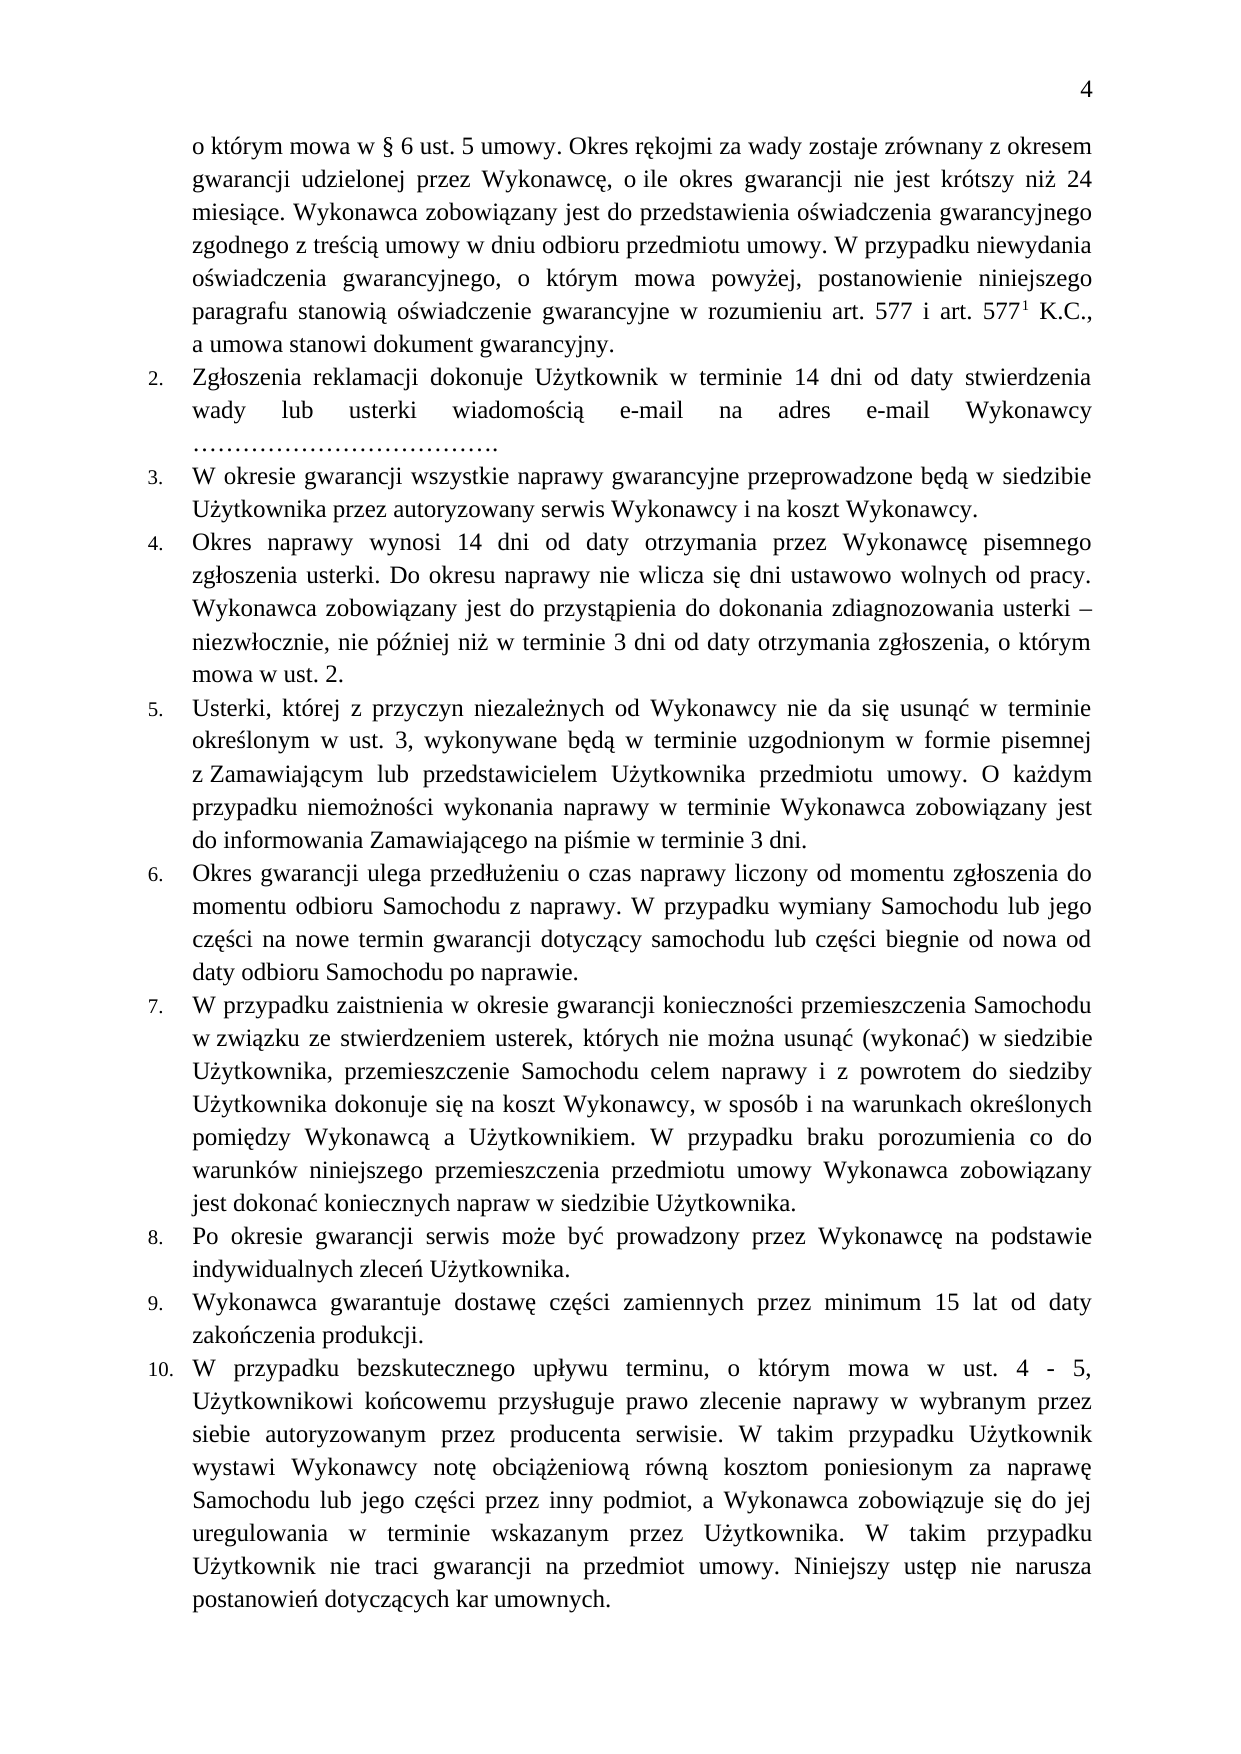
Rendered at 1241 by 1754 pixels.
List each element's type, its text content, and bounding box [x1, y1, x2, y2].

list Okres naprawy wynosi 14 dni od daty otrzymania przez Wykonawcę pisemnego zgłoszenia usterki. Do okresu naprawy nie wlicza się dni ustawowo wolnych od pracy. Wykonawca zobowiązany jest do przystąpienia do dokonania zdiagnozowania usterki – niezwłocznie, nie później niż w terminie 3 dni od daty otrzymania zgłoszenia, o którym mowa w ust. 2. [148, 527, 1093, 688]
list Okres gwarancji ulega przedłużeniu o czas naprawy liczony od momentu zgłoszenia do momentu odbioru Samochodu z naprawy. W przypadku wymiany Samochodu lub jego części na nowe termin gwarancji dotyczący samochodu lub części biegnie od nowa od daty odbioru Samochodu po naprawie. [148, 858, 1093, 986]
list Usterki, której z przyczyn niezależnych od Wykonawcy nie da się usunąć w terminie określonym w ust. 3, wykonywane będą w terminie uzgodnionym w formie pisemnej z Zamawiającym lub przedstawicielem Użytkownika przedmiotu umowy. O każdym przypadku niemożności wykonania naprawy w terminie Wykonawca zobowiązany jest do informowania Zamawiającego na piśmie w terminie 3 dni. [148, 693, 1093, 853]
list W przypadku zaistnienia w okresie gwarancji konieczności przemieszczenia Samochodu w związku ze stwierdzeniem usterek, których nie można usunąć (wykonać) w siedzibie Użytkownika, przemieszczenie Samochodu celem naprawy i z powrotem do siedziby Użytkownika dokonuje się na koszt Wykonawcy, w sposób i na warunkach określonych pomiędzy Wykonawcą a Użytkownikiem. W przypadku braku porozumienia co do warunków niniejszego przemieszczenia przedmiotu umowy Wykonawca zobowiązany jest dokonać koniecznych napraw w siedzibie Użytkownika. [148, 990, 1093, 1217]
list W przypadku bezskutecznego upływu terminu, o którym mowa w ust. 4 - 5, Użytkownikowi końcowemu przysługuje prawo zlecenie naprawy w wybranym przez siebie autoryzowanym przez producenta serwisie. W takim przypadku Użytkownik wystawi Wykonawcy notę obciążeniową równą kosztom poniesionym za naprawę Samochodu lub jego części przez inny podmiot, a Wykonawca zobowiązuje się do jej uregulowania w terminie wskazanym przez Użytkownika. W takim przypadku Użytkownik nie traci gwarancji na przedmiot umowy. Niniejszy ustęp nie narusza postanowień dotyczących kar umownych. [148, 1353, 1093, 1613]
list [148, 131, 1093, 358]
list W okresie gwarancji wszystkie naprawy gwarancyjne przeprowadzone będą w siedzibie Użytkownika przez autoryzowany serwis Wykonawcy i na koszt Wykonawcy. [147, 461, 1093, 523]
list Zgłoszenia reklamacji dokonuje Użytkownik w terminie 14 dni od daty stwierdzenia wady lub usterki wiadomością e-mail na adres e-mail Wykonawcy ………………………………. [148, 362, 1093, 457]
list Po okresie gwarancji serwis może być prowadzony przez Wykonawcę na podstawie indywidualnych zleceń Użytkownika. [148, 1221, 1093, 1283]
list Wykonawca gwarantuje dostawę części zamiennych przez minimum 15 lat od daty zakończenia produkcji. [148, 1287, 1093, 1349]
